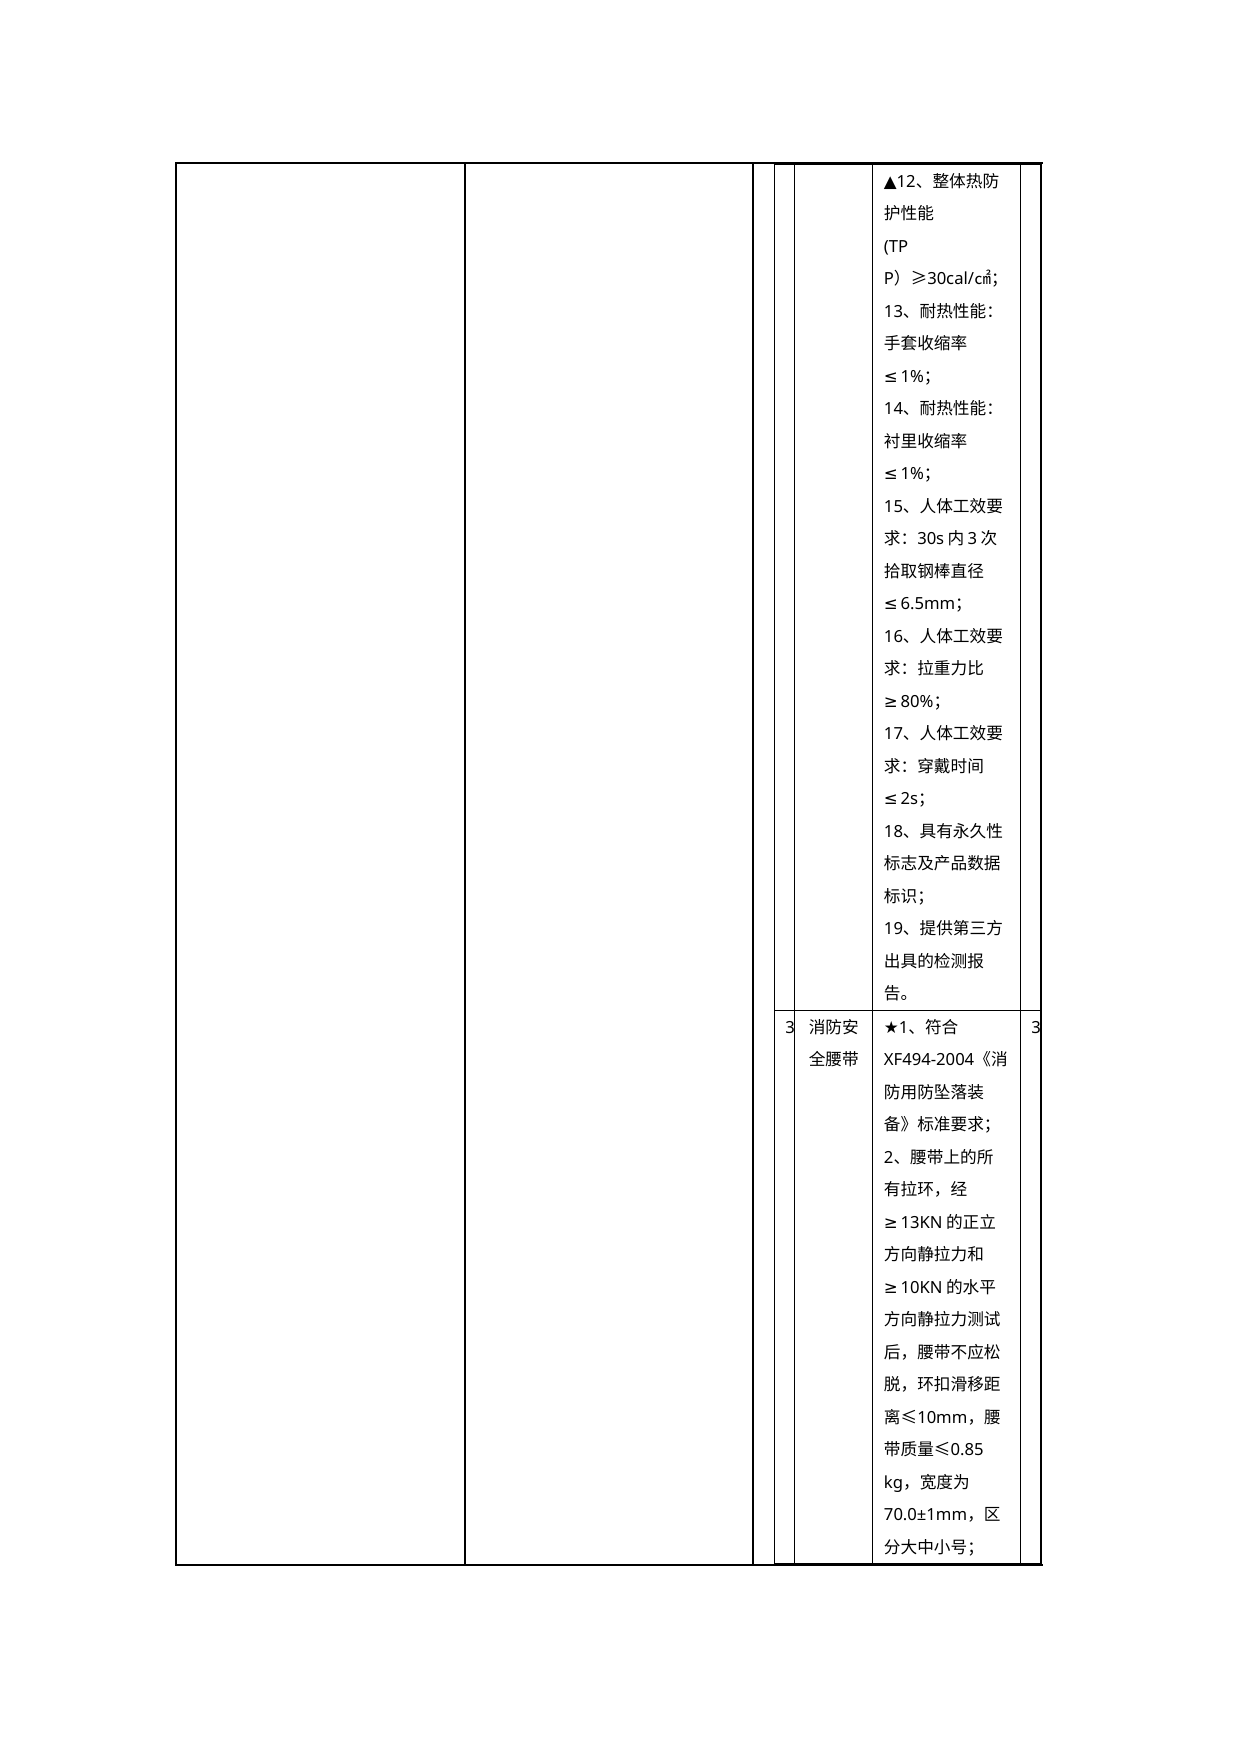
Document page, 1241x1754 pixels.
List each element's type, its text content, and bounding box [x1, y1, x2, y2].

table_cell [466, 164, 752, 1564]
table_cell [775, 1011, 794, 1563]
table_cell [1021, 1011, 1040, 1563]
table_cell [873, 1011, 1020, 1563]
table_cell [873, 165, 1020, 1010]
table_cell [754, 164, 774, 1564]
table_cell [1021, 165, 1040, 1010]
table_cell 1 [177, 164, 464, 1564]
table_cell [775, 165, 794, 1010]
